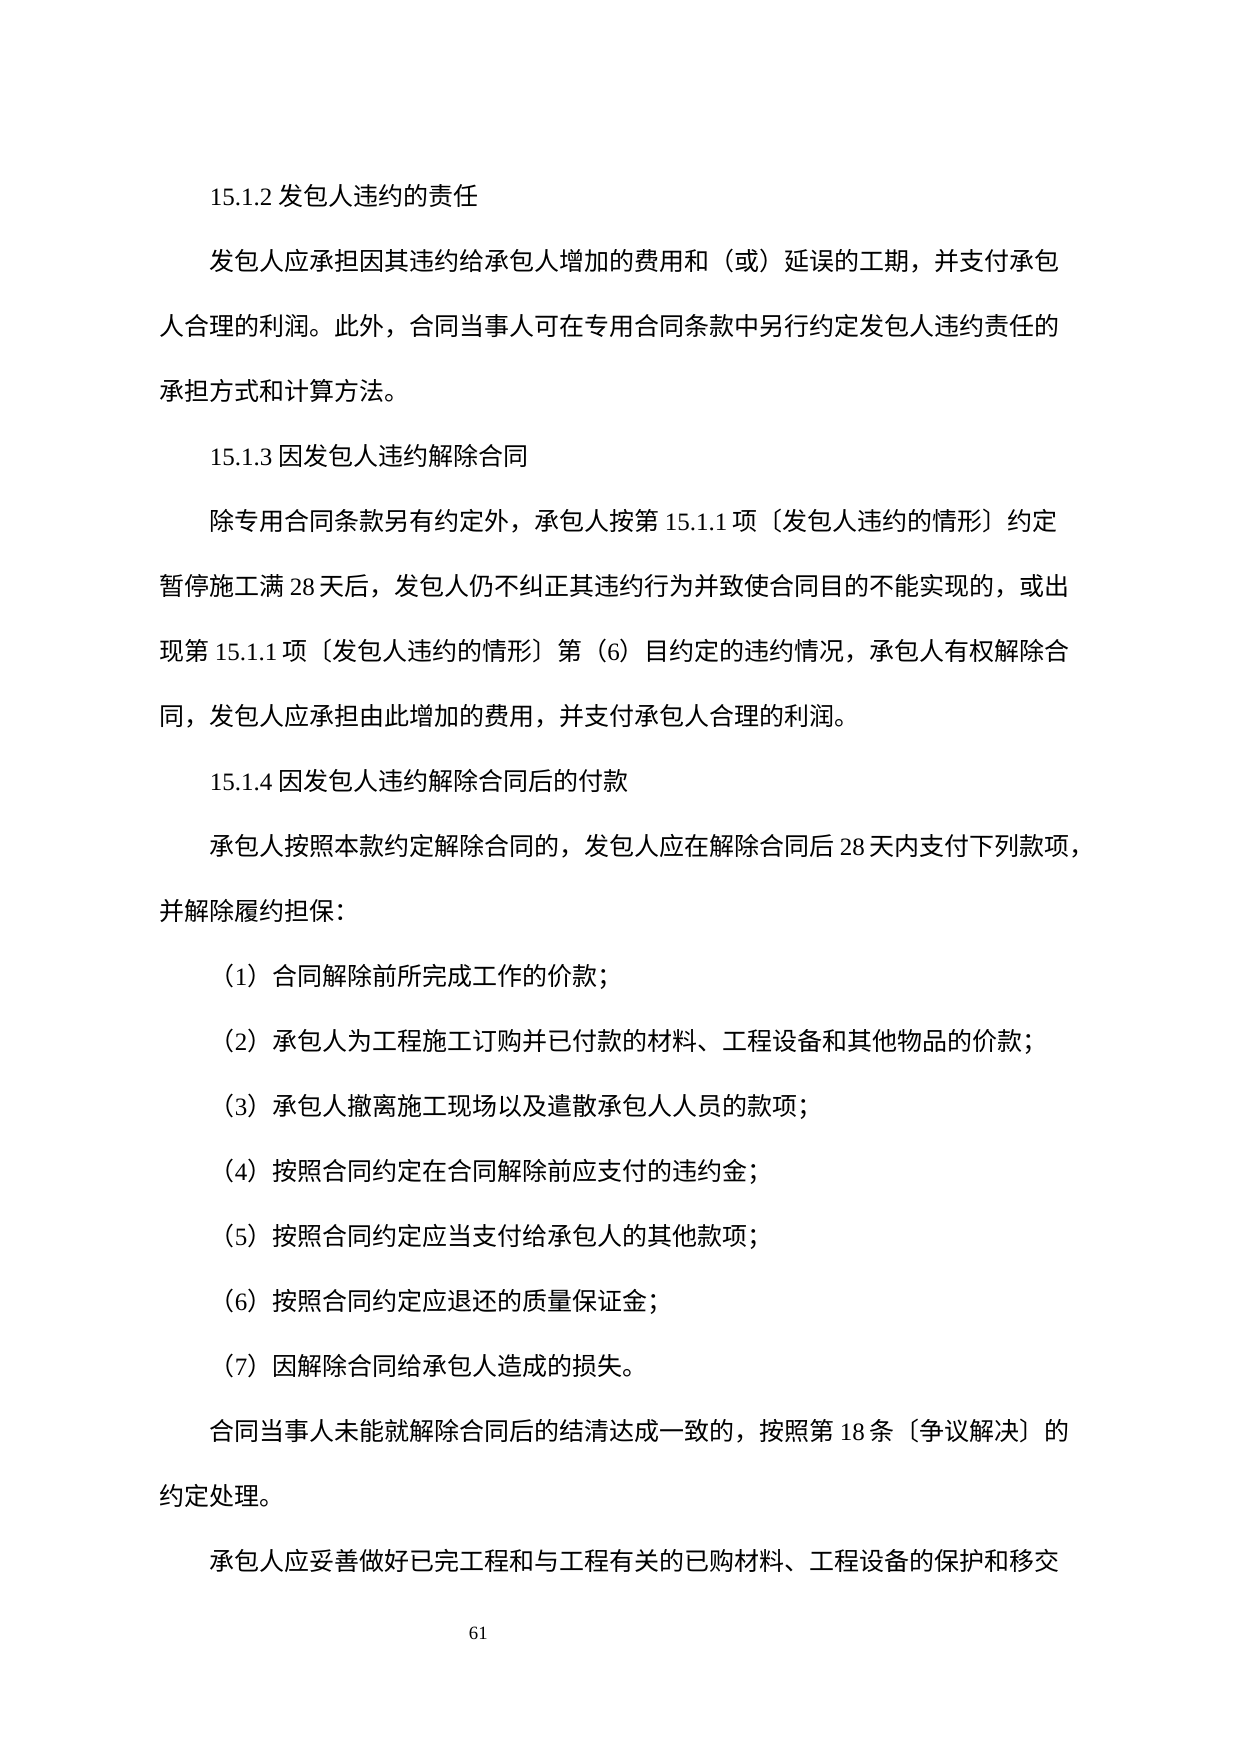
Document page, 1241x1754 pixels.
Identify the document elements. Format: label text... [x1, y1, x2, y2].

text 承包人按照本款约定解除合同的，发包人应在解除合同后28天内支付下列款项，并解除履约担保： [159, 812, 1078, 942]
text （3）承包人撤离施工现场以及遣散承包人人员的款项； [159, 1072, 1078, 1137]
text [159, 1527, 1078, 1592]
text 合同当事人未能就解除合同后的结清达成一致的，按照第18条〔争议解决〕的约定处理。 [159, 1397, 1078, 1527]
text 除专用合同条款另有约定外，承包人按第15.1.1项〔发包人违约的情形〕约定暂停施工满28天后，发包人仍不纠正其违约行为并致使合同目的不能实现的，或出现第15.1.1项〔发包人违约的情形〕第（6）目约定的违约情况，承包人有权解除合同，发包人应承担由此增加的费用，并支付承包人合理的利润。 [159, 487, 1078, 747]
text （2）承包人为工程施工订购并已付款的材料、工程设备和其他物品的价款； [159, 1007, 1078, 1072]
text （6）按照合同约定应退还的质量保证金； [159, 1267, 1078, 1332]
text 15.1.2 发包人违约的责任 [159, 162, 1078, 227]
text 15.1.4 因发包人违约解除合同后的付款 [159, 747, 1078, 812]
text 15.1.3 因发包人违约解除合同 [159, 422, 1078, 487]
text （4）按照合同约定在合同解除前应支付的违约金； [159, 1137, 1078, 1202]
text （7）因解除合同给承包人造成的损失。 [159, 1332, 1078, 1397]
text （5）按照合同约定应当支付给承包人的其他款项； [159, 1202, 1078, 1267]
text 发包人应承担因其违约给承包人增加的费用和（或）延误的工期，并支付承包人合理的利润。此外，合同当事人可在专用合同条款中另行约定发包人违约责任的承担方式和计算方法。 [159, 227, 1078, 422]
text （1）合同解除前所完成工作的价款； [159, 942, 1078, 1007]
